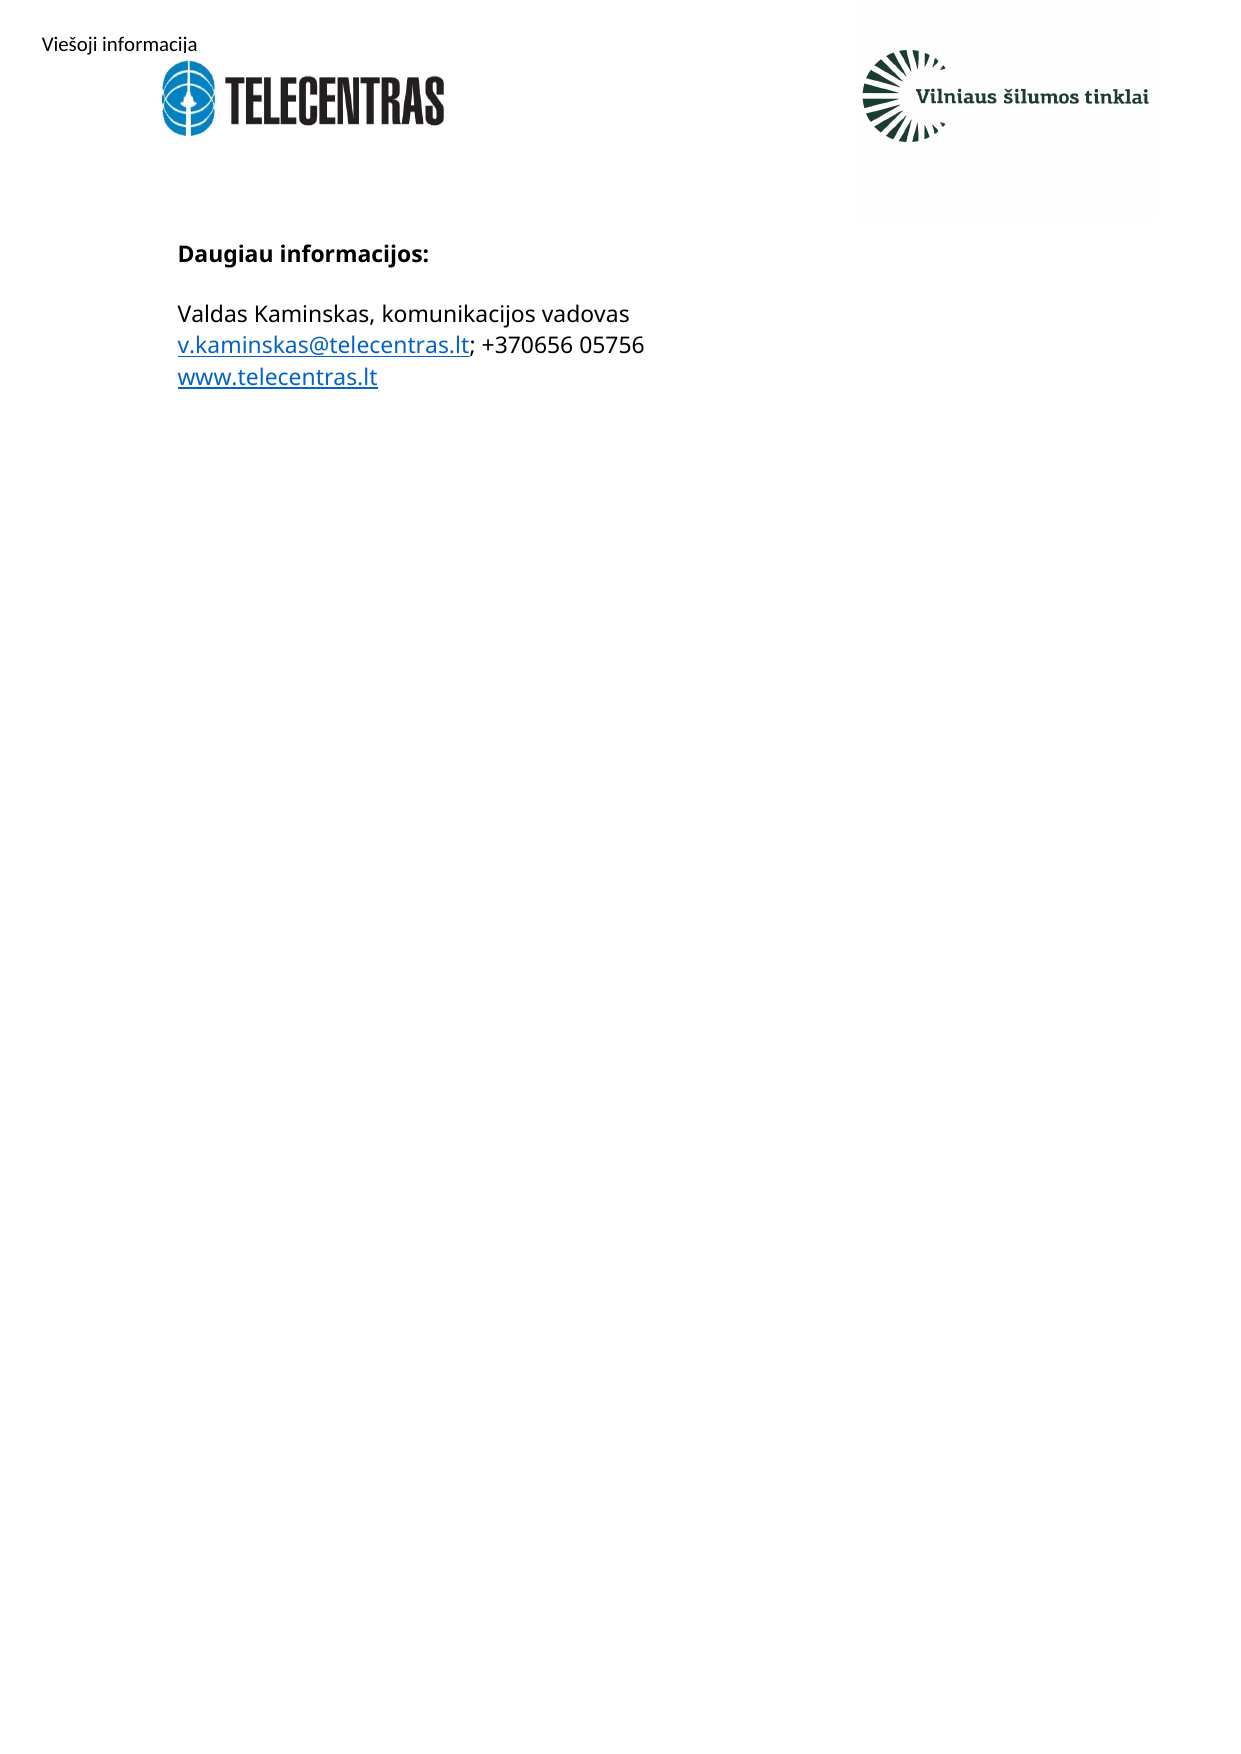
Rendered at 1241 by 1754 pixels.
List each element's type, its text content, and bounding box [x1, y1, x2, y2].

text Daugiau informacijos: [177, 238, 1181, 269]
text v.kaminskas@telecentras.lt; +370656 05756 [177, 329, 1181, 361]
picture [856, 0, 1157, 222]
text Valdas Kaminskas, komunikacijos vadovas [177, 298, 1181, 329]
text www.telecentras.lt [177, 361, 1181, 392]
picture [151, 53, 452, 141]
